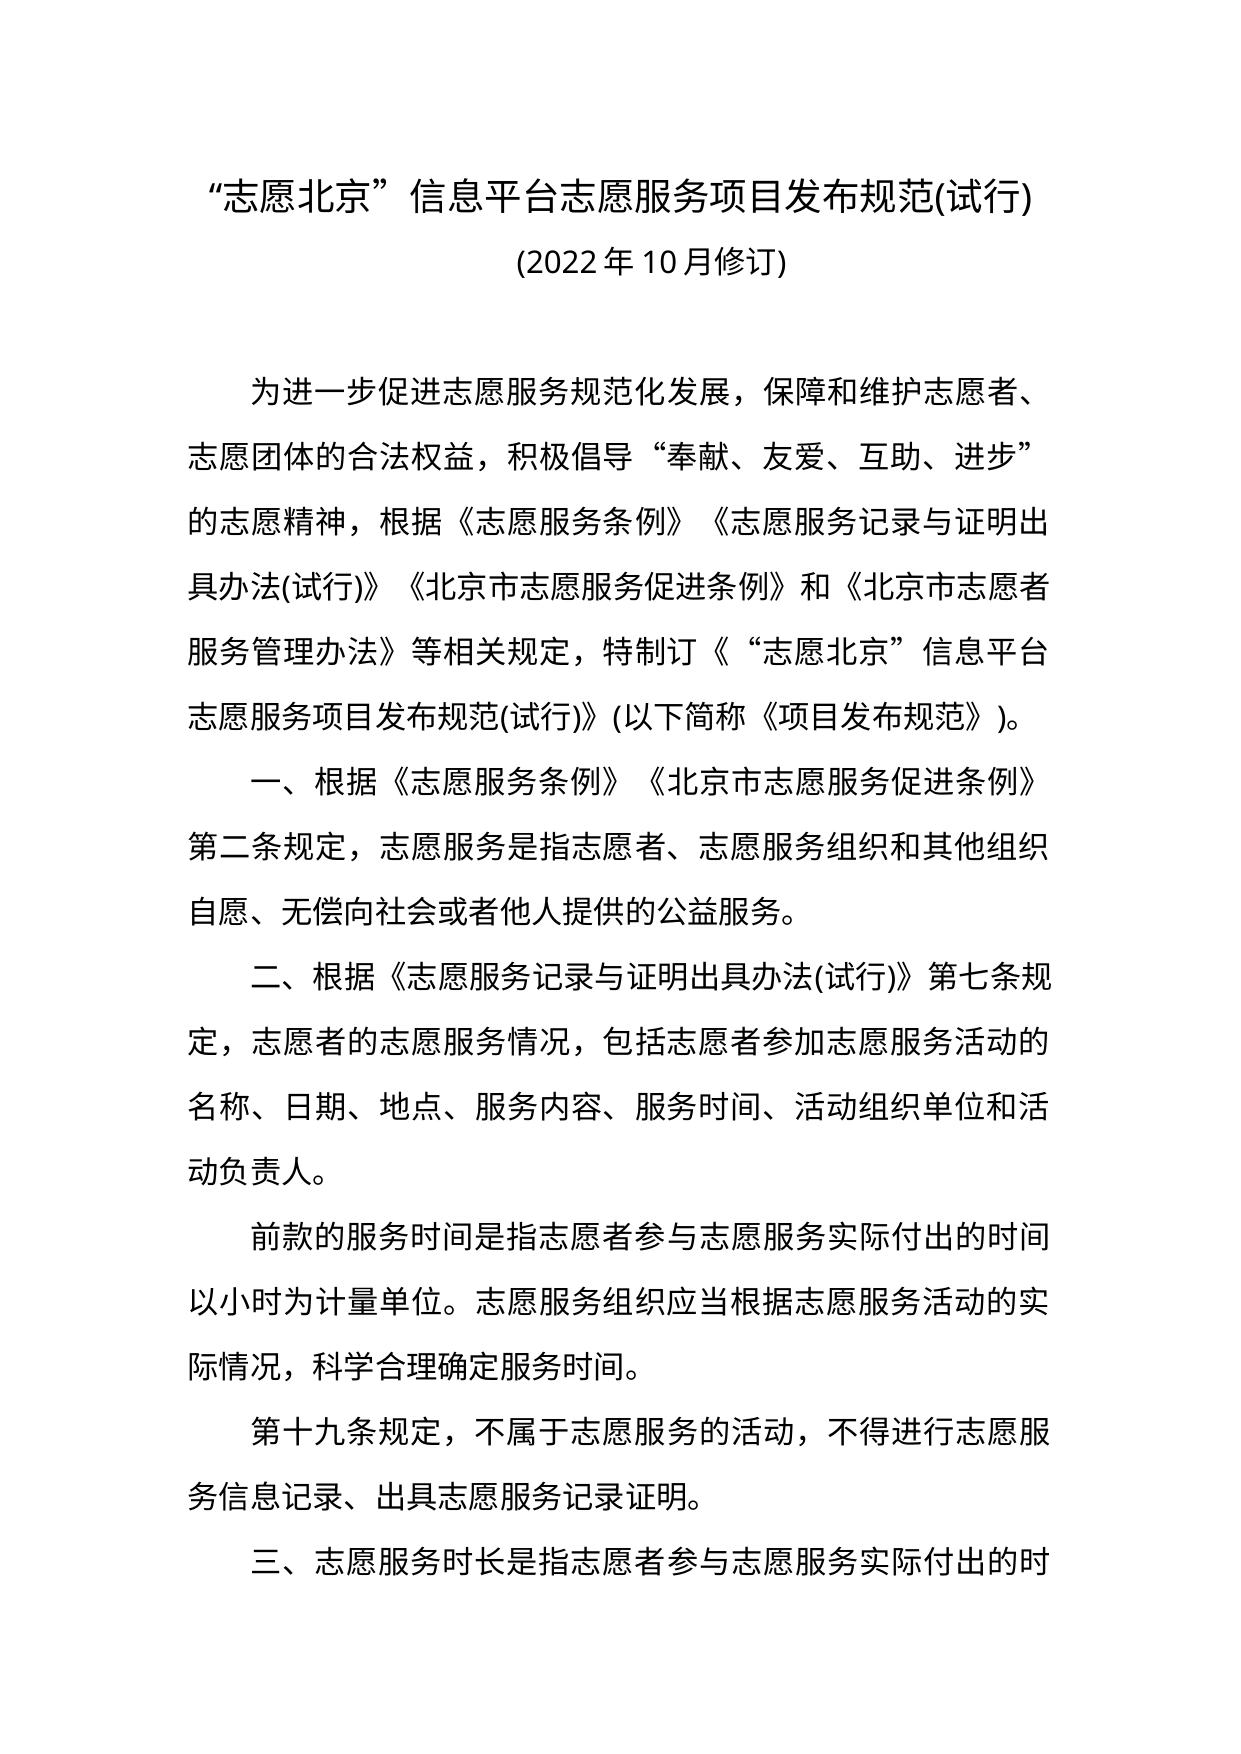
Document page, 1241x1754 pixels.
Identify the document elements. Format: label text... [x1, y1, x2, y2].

text 一、根据《志愿服务条例》《北京市志愿服务促进条例》第二条规定，志愿服务是指志愿者、志愿服务组织和其他组织自愿、无偿向社会或者他人提供的公益服务。 [187, 747, 1053, 942]
text 二、根据《志愿服务记录与证明出具办法(试行)》第七条规定，志愿者的志愿服务情况，包括志愿者参加志愿服务活动的名称、日期、地点、服务内容、服务时间、活动组织单位和活动负责人。 [187, 942, 1053, 1202]
text 前款的服务时间是指志愿者参与志愿服务实际付出的时间，以小时为计量单位。志愿服务组织应当根据志愿服务活动的实际情况，科学合理确定服务时间。 [187, 1202, 1053, 1397]
text (2022年10月修订) [187, 227, 1053, 292]
text 第十九条规定，不属于志愿服务的活动，不得进行志愿服务信息记录、出具志愿服务记录证明。 [187, 1397, 1053, 1527]
text “志愿北京”信息平台志愿服务项目发布规范(试行) [187, 162, 1053, 227]
text 为进一步促进志愿服务规范化发展，保障和维护志愿者、志愿团体的合法权益，积极倡导“奉献、友爱、互助、进步”的志愿精神，根据《志愿服务条例》《志愿服务记录与证明出具办法(试行)》《北京市志愿服务促进条例》和《北京市志愿者服务管理办法》等相关规定，特制订《“志愿北京”信息平台志愿服务项目发布规范(试行)》(以下简称《项目发布规范》)。 [187, 357, 1053, 747]
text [187, 1527, 1053, 1592]
